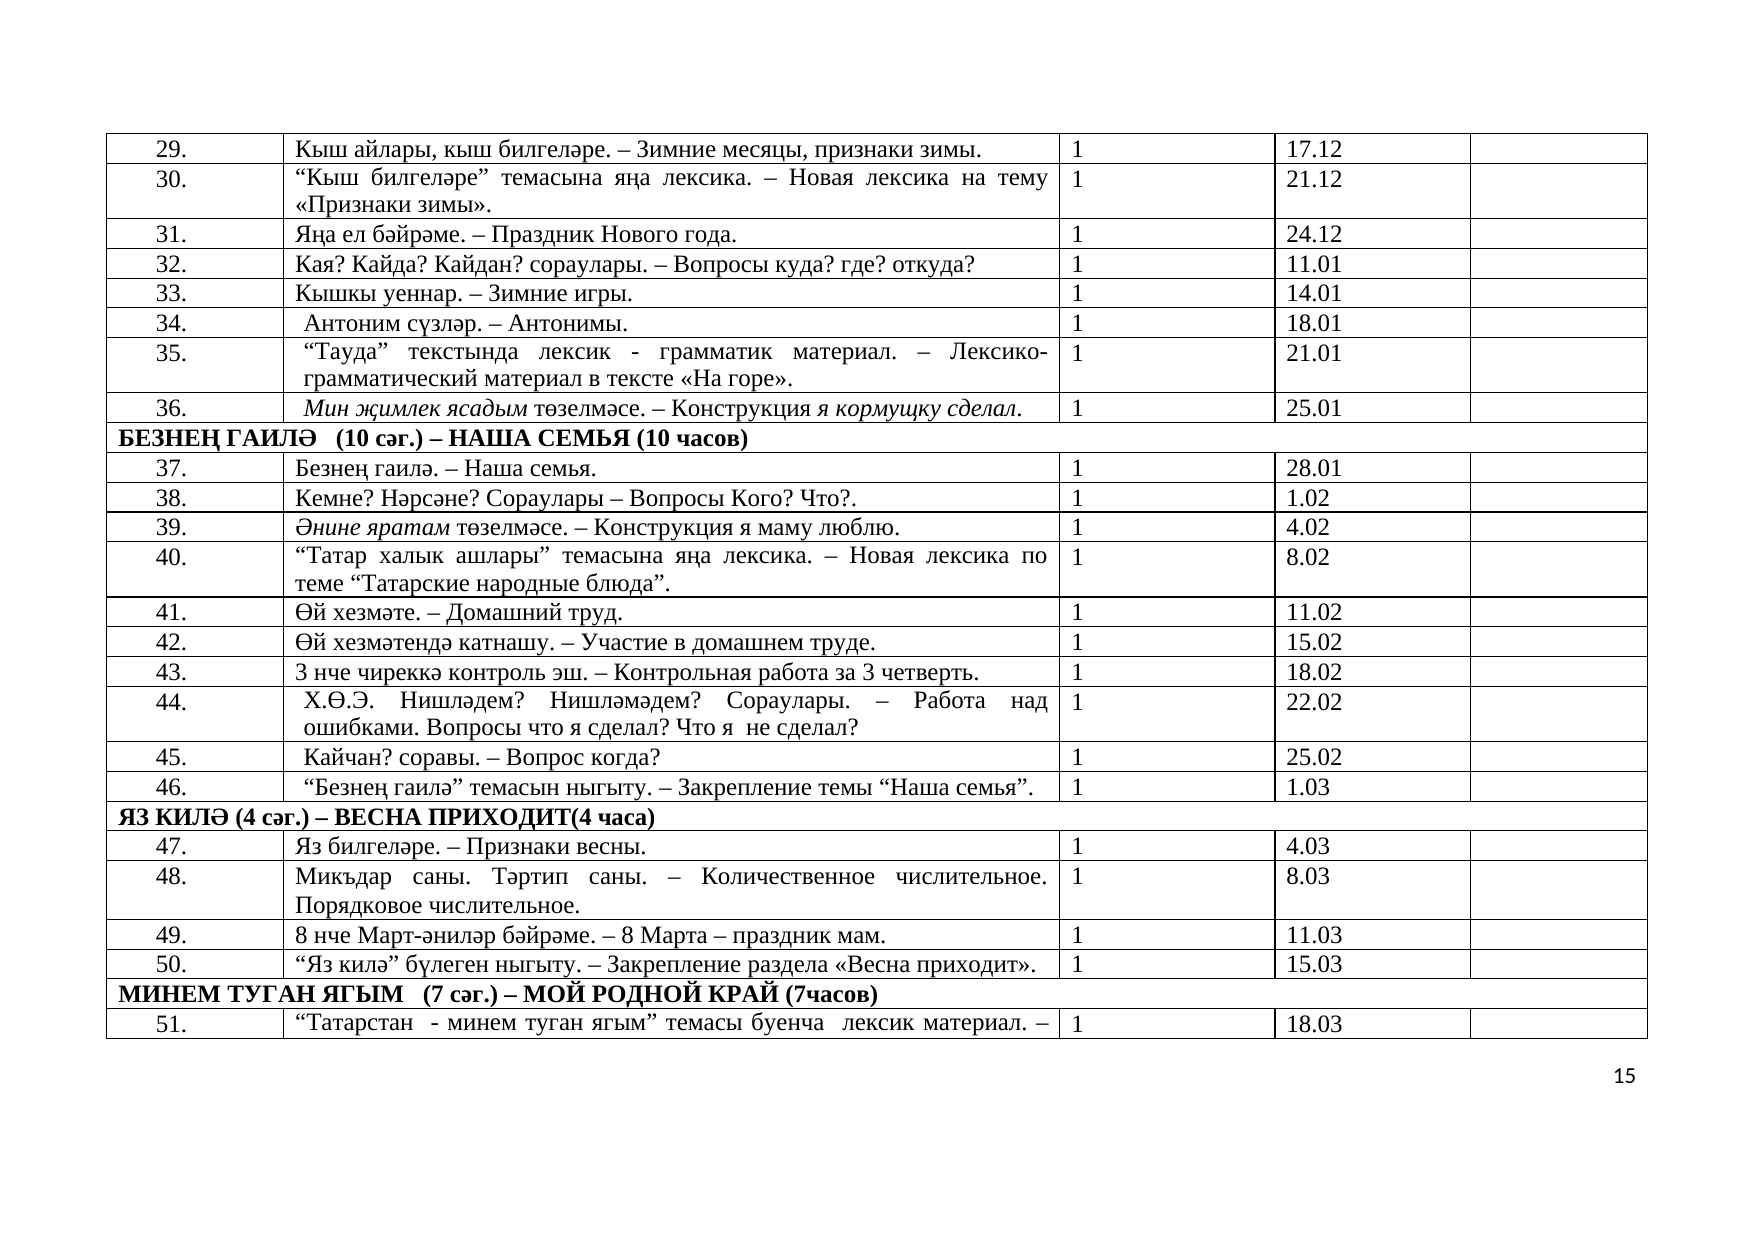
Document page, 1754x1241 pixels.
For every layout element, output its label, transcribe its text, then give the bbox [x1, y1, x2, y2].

table_cell 1 [1060, 920, 1274, 948]
table_cell Яңа ел бәйрәме. – Праздник Нового года. [284, 219, 1059, 248]
table_cell 1 [1060, 338, 1274, 392]
table_cell [1471, 453, 1647, 482]
table_cell [1471, 164, 1647, 218]
table_cell [1471, 393, 1647, 422]
table_cell [1471, 920, 1647, 948]
table_cell [107, 657, 283, 686]
table_cell Әнине яратам төзелмәсе. – Конструкция я маму люблю. [284, 513, 1059, 541]
table_cell 15.02 [1276, 627, 1470, 656]
table_cell [1471, 513, 1647, 541]
table_cell 1 [1060, 249, 1274, 277]
table_cell 11.02 [1276, 598, 1470, 626]
table_cell [1471, 831, 1647, 860]
table_cell 11.03 [1276, 920, 1470, 948]
table_cell 18.03 [1276, 1009, 1470, 1038]
table_cell [1471, 483, 1647, 511]
table_cell 8.02 [1276, 542, 1470, 596]
table_cell 4.03 [1276, 831, 1470, 860]
table_cell 1 [1060, 134, 1274, 163]
table_cell 28.01 [1276, 453, 1470, 482]
table_cell ЯЗ КИЛӘ (4 сәг.) – ВЕСНА ПРИХОДИТ(4 часа) [107, 802, 1647, 830]
table_cell [107, 950, 283, 978]
table_cell 8 нче Март-әниләр бәйрәме. – 8 Марта – праздник мам. [284, 920, 1059, 948]
table_cell 1 [1060, 742, 1274, 771]
table_cell Микъдар саны. Тәртип саны. – Количественное числительное. Порядковое числительное. [284, 861, 1059, 919]
table_cell 18.01 [1276, 308, 1470, 337]
table_cell Өй хезмәте. – Домашний труд. [284, 598, 1059, 626]
table_cell [1471, 742, 1647, 771]
table_cell 3 нче чиреккә контроль эш. – Контрольная работа за 3 четверть. [284, 657, 1059, 686]
table_cell 21.01 [1276, 338, 1470, 392]
table_cell Безнең гаилә. – Наша семья. [284, 453, 1059, 482]
table_cell Х.Ө.Э. Нишләдем? Нишләмәдем? Сораулары. – Работа над ошибками. Вопросы что я сделал? Что я не сделал? [284, 687, 1059, 741]
table_cell [107, 249, 283, 277]
table_cell Кая? Кайда? Кайдан? сораулары. – Вопросы куда? где? откуда? [284, 249, 1059, 277]
table_cell [1471, 627, 1647, 656]
table_cell 1 [1060, 950, 1274, 978]
table_cell [107, 134, 283, 163]
table_cell 1 [1060, 483, 1274, 511]
table_cell [107, 861, 283, 919]
table_cell [1471, 249, 1647, 277]
table_cell [1471, 134, 1647, 163]
table_cell 1 [1060, 542, 1274, 596]
table_cell 1 [1060, 393, 1274, 422]
table_cell [107, 483, 283, 511]
table_cell [107, 598, 283, 626]
table_cell 1 [1060, 861, 1274, 919]
table_cell 25.01 [1276, 393, 1470, 422]
table_cell 18.02 [1276, 657, 1470, 686]
table_cell 8.03 [1276, 861, 1470, 919]
table_cell 1.03 [1276, 772, 1470, 801]
table_cell Кемне? Нәрсәне? Сораулары – Вопросы Кого? Что?. [284, 483, 1059, 511]
table_cell 1 [1060, 164, 1274, 218]
table_cell [107, 1009, 283, 1038]
table_cell 1 [1060, 627, 1274, 656]
table_cell 1 [1060, 687, 1274, 741]
table_cell [1471, 279, 1647, 307]
table_cell 21.12 [1276, 164, 1470, 218]
table_cell [107, 742, 283, 771]
table_cell “Кыш билгеләре” темасына яңа лексика. – Новая лексика на тему «Признаки зимы». [284, 164, 1059, 218]
table_cell 1 [1060, 772, 1274, 801]
table_cell 1 [1060, 1009, 1274, 1038]
table_cell [107, 308, 283, 337]
table_cell [107, 687, 283, 741]
table_cell 1 [1060, 831, 1274, 860]
table_cell Антоним сүзләр. – Антонимы. [284, 308, 1059, 337]
table_cell [1471, 657, 1647, 686]
table_cell 1 [1060, 219, 1274, 248]
table_cell 1 [1060, 279, 1274, 307]
table_cell [107, 164, 283, 218]
table_cell 1 [1060, 657, 1274, 686]
table_cell [1471, 950, 1647, 978]
table_cell Кайчан? соравы. – Вопрос когда? [284, 742, 1059, 771]
table_cell [107, 627, 283, 656]
table_cell 15.03 [1276, 950, 1470, 978]
table_cell [107, 279, 283, 307]
table_cell [107, 513, 283, 541]
table_cell Мин җимлек ясадым төзелмәсе. – Конструкция я кормущку сделал. [284, 393, 1059, 422]
table_cell [107, 542, 283, 596]
table_cell [1471, 598, 1647, 626]
table_cell [1471, 772, 1647, 801]
table_cell [107, 831, 283, 860]
table_cell [107, 219, 283, 248]
table_cell [1471, 338, 1647, 392]
table_cell [107, 338, 283, 392]
table_cell 17.12 [1276, 134, 1470, 163]
table_cell 1.02 [1276, 483, 1470, 511]
table_cell Кыш айлары, кыш билгеләре. – Зимние месяцы, признаки зимы. [284, 134, 1059, 163]
table_cell 1 [1060, 308, 1274, 337]
table_cell “Тауда” текстында лексик - грамматик материал. – Лексико-грамматический материал в тексте «На горе». [284, 338, 1059, 392]
table_cell 4.02 [1276, 513, 1470, 541]
table_cell 11.01 [1276, 249, 1470, 277]
table_cell [107, 772, 283, 801]
table_cell [107, 453, 283, 482]
table_cell 1 [1060, 453, 1274, 482]
table_cell 1 [1060, 598, 1274, 626]
table_cell [1471, 687, 1647, 741]
table_cell 24.12 [1276, 219, 1470, 248]
table_cell Өй хезмәтендә катнашу. – Участие в домашнем труде. [284, 627, 1059, 656]
table_cell “Яз килә” бүлеген ныгыту. – Закрепление раздела «Весна приходит». [284, 950, 1059, 978]
table_cell 25.02 [1276, 742, 1470, 771]
table_cell 22.02 [1276, 687, 1470, 741]
table_cell [1471, 1009, 1647, 1038]
table_cell “Безнең гаилә” темасын ныгыту. – Закрепление темы “Наша семья”. [284, 772, 1059, 801]
table_cell [1471, 542, 1647, 596]
table_cell [107, 920, 283, 948]
table_cell [1471, 308, 1647, 337]
table_cell БЕЗНЕҢ ГАИЛӘ (10 сәг.) – НАША СЕМЬЯ (10 часов) [107, 423, 1647, 452]
table_cell МИНЕМ ТУГАН ЯГЫМ (7 сәг.) – МОЙ РОДНОЙ КРАЙ (7часов) [107, 979, 1647, 1008]
table_cell [1471, 861, 1647, 919]
table_cell [107, 393, 283, 422]
table_cell [1471, 219, 1647, 248]
table_cell Кышкы уеннар. – Зимние игры. [284, 279, 1059, 307]
table_cell Яз билгеләре. – Признаки весны. [284, 831, 1059, 860]
table_cell 1 [1060, 513, 1274, 541]
table_cell 14.01 [1276, 279, 1470, 307]
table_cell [284, 1009, 1059, 1038]
table_cell “Татар халык ашлары” темасына яңа лексика. – Новая лексика по теме “Татарские народные блюда”. [284, 542, 1059, 596]
